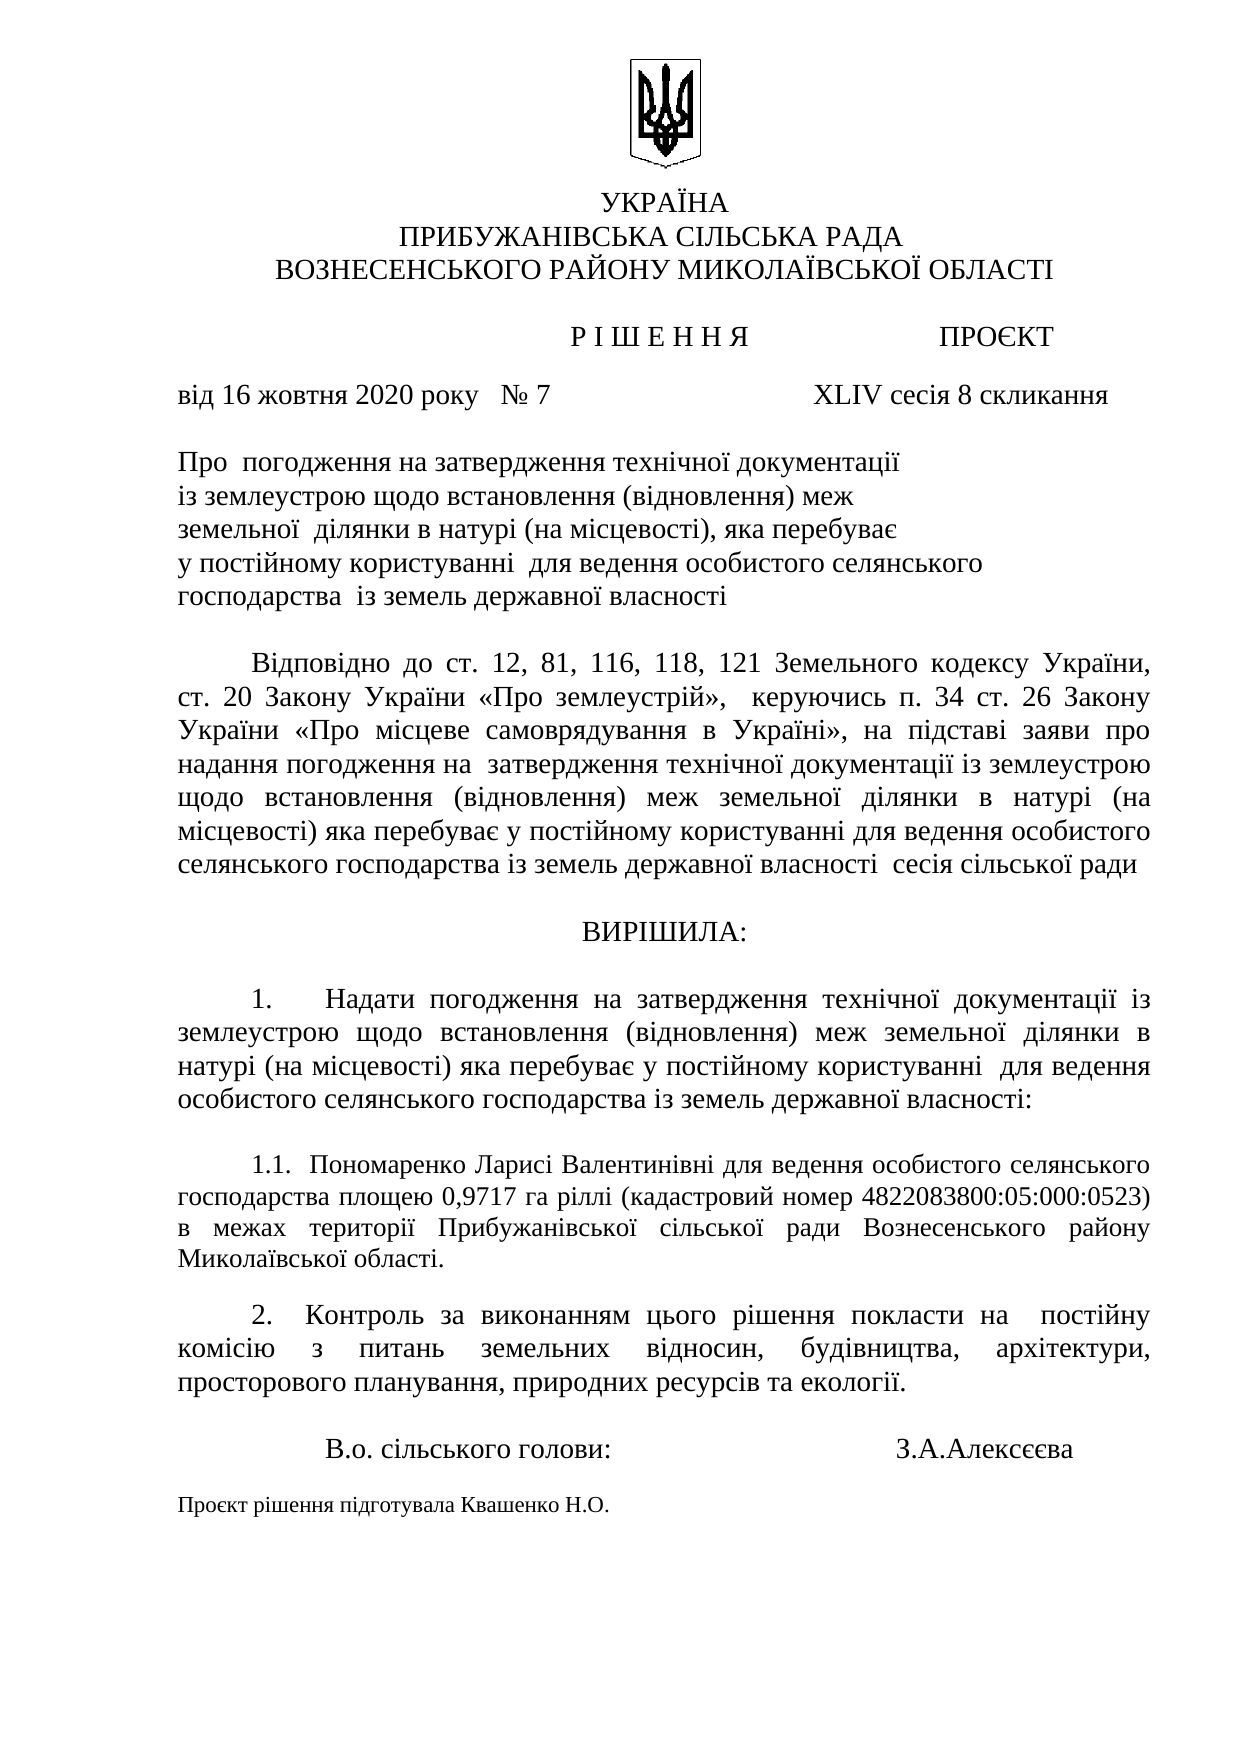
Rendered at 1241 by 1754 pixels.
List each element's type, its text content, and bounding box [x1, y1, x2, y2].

text ПРИБУЖАНІВСЬКА СІЛЬСЬКА РАДА [325, 219, 1152, 252]
text ВИРІШИЛА: [177, 914, 1152, 947]
text із землеустрою щодо встановлення (відновлення) меж [177, 478, 1152, 511]
text Р І Ш Е Н Н Я ПРОЄКТ [177, 319, 1152, 353]
list Надати погодження на затвердження технічної документації із землеустрою щодо встановлення (відновлення) меж земельної ділянки в натурі (на місцевості) яка перебуває у постійному користуванні для ведення особистого селянського господарства із земель державної власності: [177, 981, 1152, 1115]
text земельної ділянки в натурі (на місцевості), яка перебуває [177, 511, 1152, 545]
text Про погодження на затвердження технічної документації [177, 444, 1152, 478]
text Проєкт рішення підготувала Квашенко Н.О. [177, 1491, 1152, 1517]
text Відповідно до ст. 12, 81, 116, 118, 121 Земельного кодексу України, ст. 20 Закону України «Про землеустрій», керуючись п. 34 ст. 26 Закону України «Про місцеве самоврядування в Україні», на підставі заяви про надання погодження на затвердження технічної документації із землеустрою щодо встановлення (відновлення) меж земельної ділянки в натурі (на місцевості) яка перебуває у постійному користуванні для ведення особистого селянського господарства із земель державної власності сесія сільської ради [177, 645, 1152, 880]
text від 16 жовтня 2020 року № 7 ХLІV сесія 8 скликання [177, 377, 1152, 411]
text В.о. сільського голови: З.А.Алексєєва [177, 1431, 1152, 1465]
text ВОЗНЕСЕНСЬКОГО РАЙОНУ МИКОЛАЇВСЬКОЇ ОБЛАСТІ [177, 252, 1152, 286]
text 2. Контроль за виконанням цього рішення покласти на постійну комісію з питань земельних відносин, будівництва, архітектури, просторового планування, природних ресурсів та екології. [177, 1297, 1152, 1398]
text УКРАЇНА [177, 185, 1152, 219]
text у постійному користуванні для ведення особистого селянського господарства із земель державної власності [177, 545, 1152, 612]
picture [627, 57, 703, 171]
text 1.1. Пономаренко Ларисі Валентинівні для ведення особистого селянського господарства площею 0,9717 га ріллі (кадастровий номер 4822083800:05:000:0523) в межах території Прибужанівської сільської ради Вознесенського району Миколаївської області. [177, 1148, 1152, 1273]
